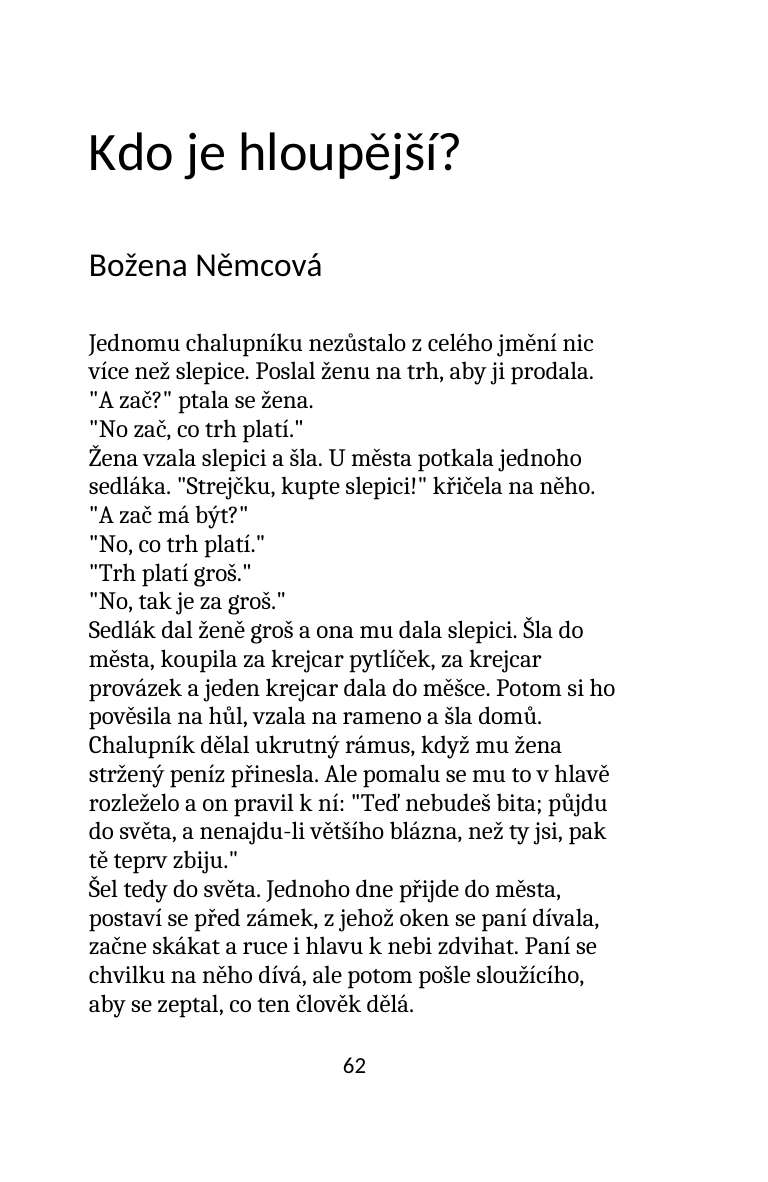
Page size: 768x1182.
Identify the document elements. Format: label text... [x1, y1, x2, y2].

text "Trh platí groš." [89, 558, 620, 587]
text "A zač?" ptala se žena. [89, 386, 620, 415]
text Šel tedy do světa. Jednoho dne přijde do města, postaví se před zámek, z jehož oken se paní dívala, začne skákat a ruce i hlavu k nebi zdvihat. Paní se chvilku na něho dívá, ale potom pošle sloužícího, aby se zeptal, co ten člověk dělá. [89, 875, 620, 1018]
text "No, tak je za groš." [89, 587, 620, 616]
text Božena Němcová [89, 244, 620, 285]
text "No zač, co trh platí." [89, 415, 620, 443]
text "A zač má být?" [89, 501, 620, 530]
text "No, co trh platí." [89, 530, 620, 558]
text Žena vzala slepici a šla. U města potkala jednoho sedláka. "Strejčku, kupte slepici!" křičela na něho. [89, 443, 620, 501]
text Kdo je hloupější? [89, 118, 620, 184]
text Jednomu chalupníku nezůstalo z celého jmění nic více než slepice. Poslal ženu na trh, aby ji prodala. [89, 328, 620, 386]
text Sedlák dal ženě groš a ona mu dala slepici. Šla do města, koupila za krejcar pytlíček, za krejcar provázek a jeden krejcar dala do měšce. Potom si ho pověsila na hůl, vzala na rameno a šla domů. Chalupník dělal ukrutný rámus, když mu žena stržený peníz přinesla. Ale pomalu se mu to v hlavě rozleželo a on pravil k ní: "Teď nebudeš bita; půjdu do světa, a nenajdu-li většího blázna, než ty jsi, pak tě teprv zbiju." [89, 616, 620, 875]
